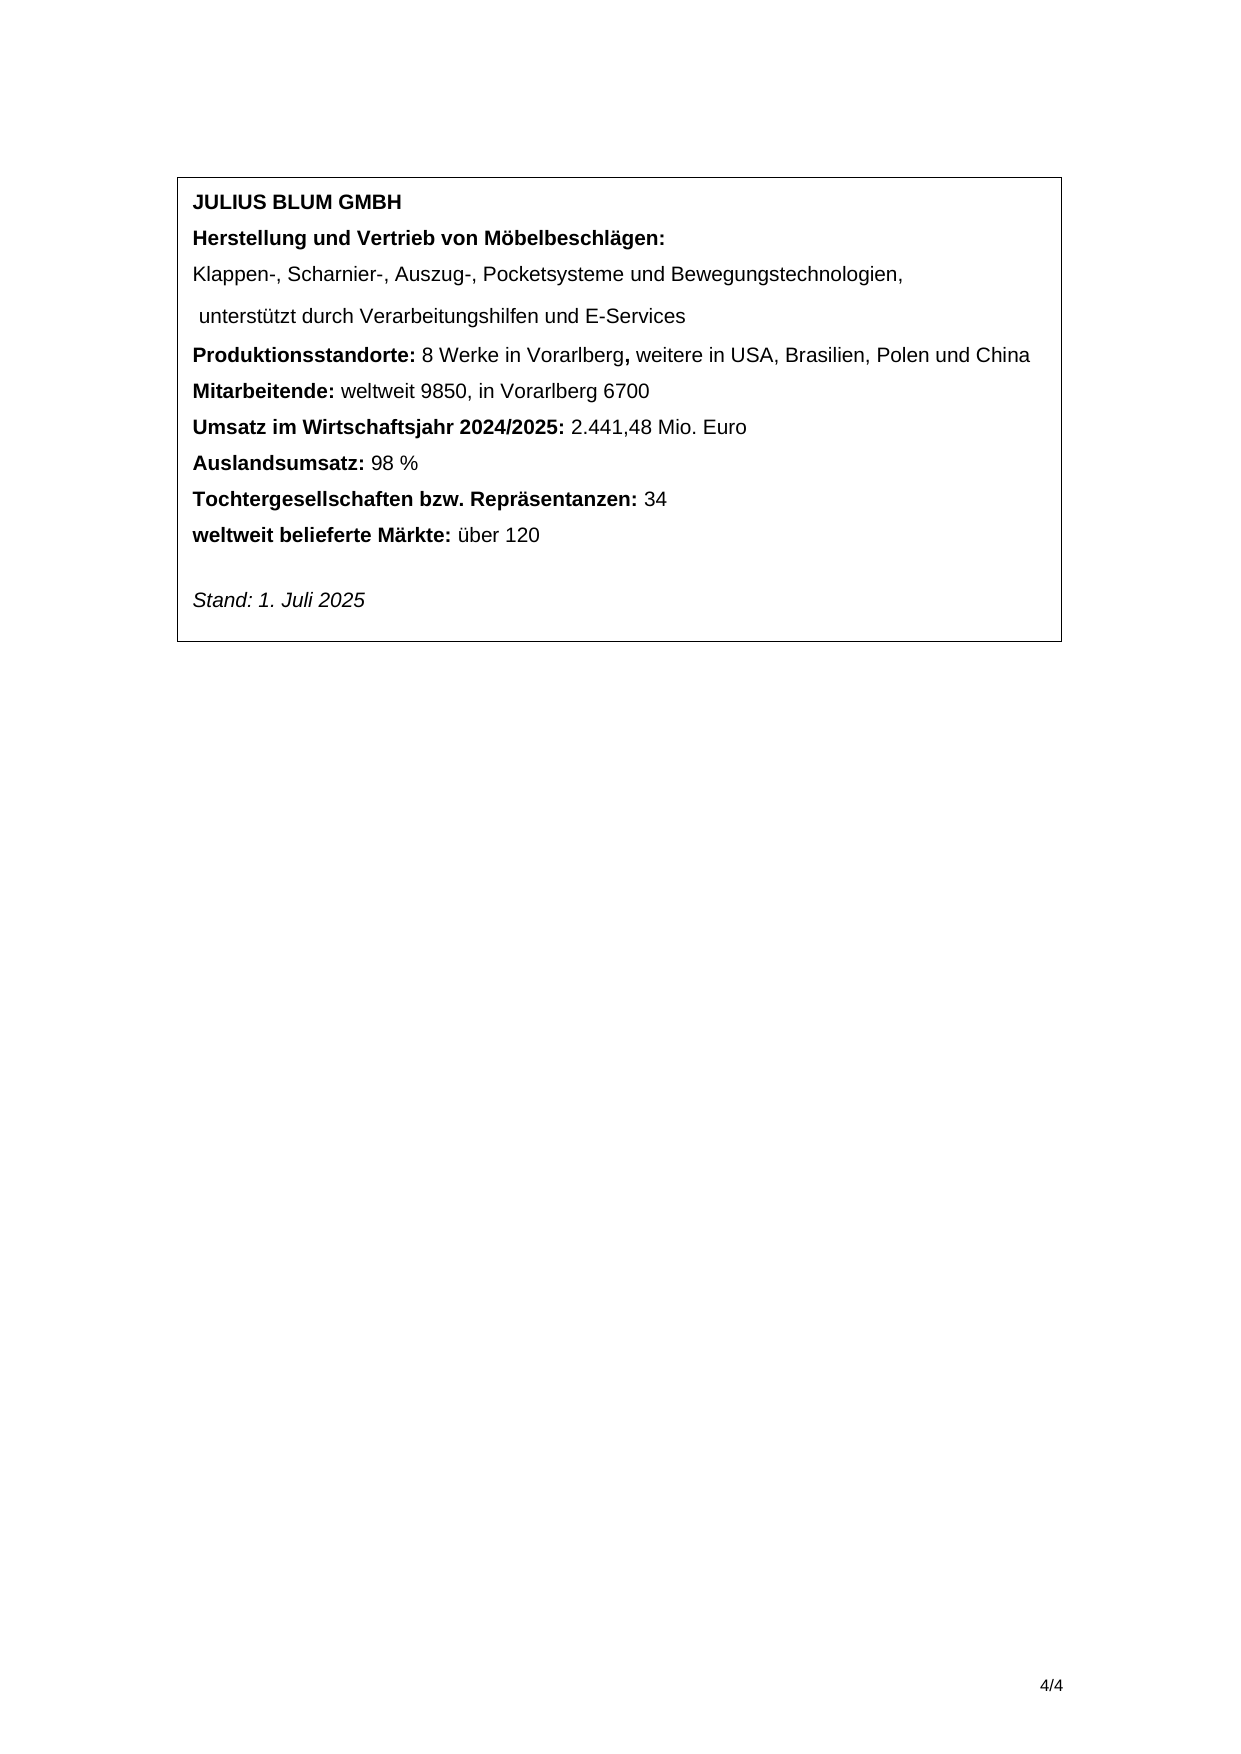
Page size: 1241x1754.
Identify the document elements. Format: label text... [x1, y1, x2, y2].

table_header JULIUS BLUM GMBH Herstellung und Vertrieb von Möbelbeschlägen: Klappen-, Scharnier-, Auszug-, Pocketsysteme und Bewegungstechnologien, unterstützt durch Verarbeitungshilfen und E-Services Produktionsstandorte: 8 Werke in Vorarlberg, weitere in USA, Brasilien, Polen und China Mitarbeitende: weltweit 9850, in Vorarlberg 6700 Umsatz im Wirtschaftsjahr 2024/2025: 2.441,48 Mio. Euro Auslandsumsatz: 98 % Tochtergesellschaften bzw. Repräsentanzen: 34 weltweit belieferte Märkte: über 120 Stand: 1. Juli 2025 [178, 178, 1061, 641]
